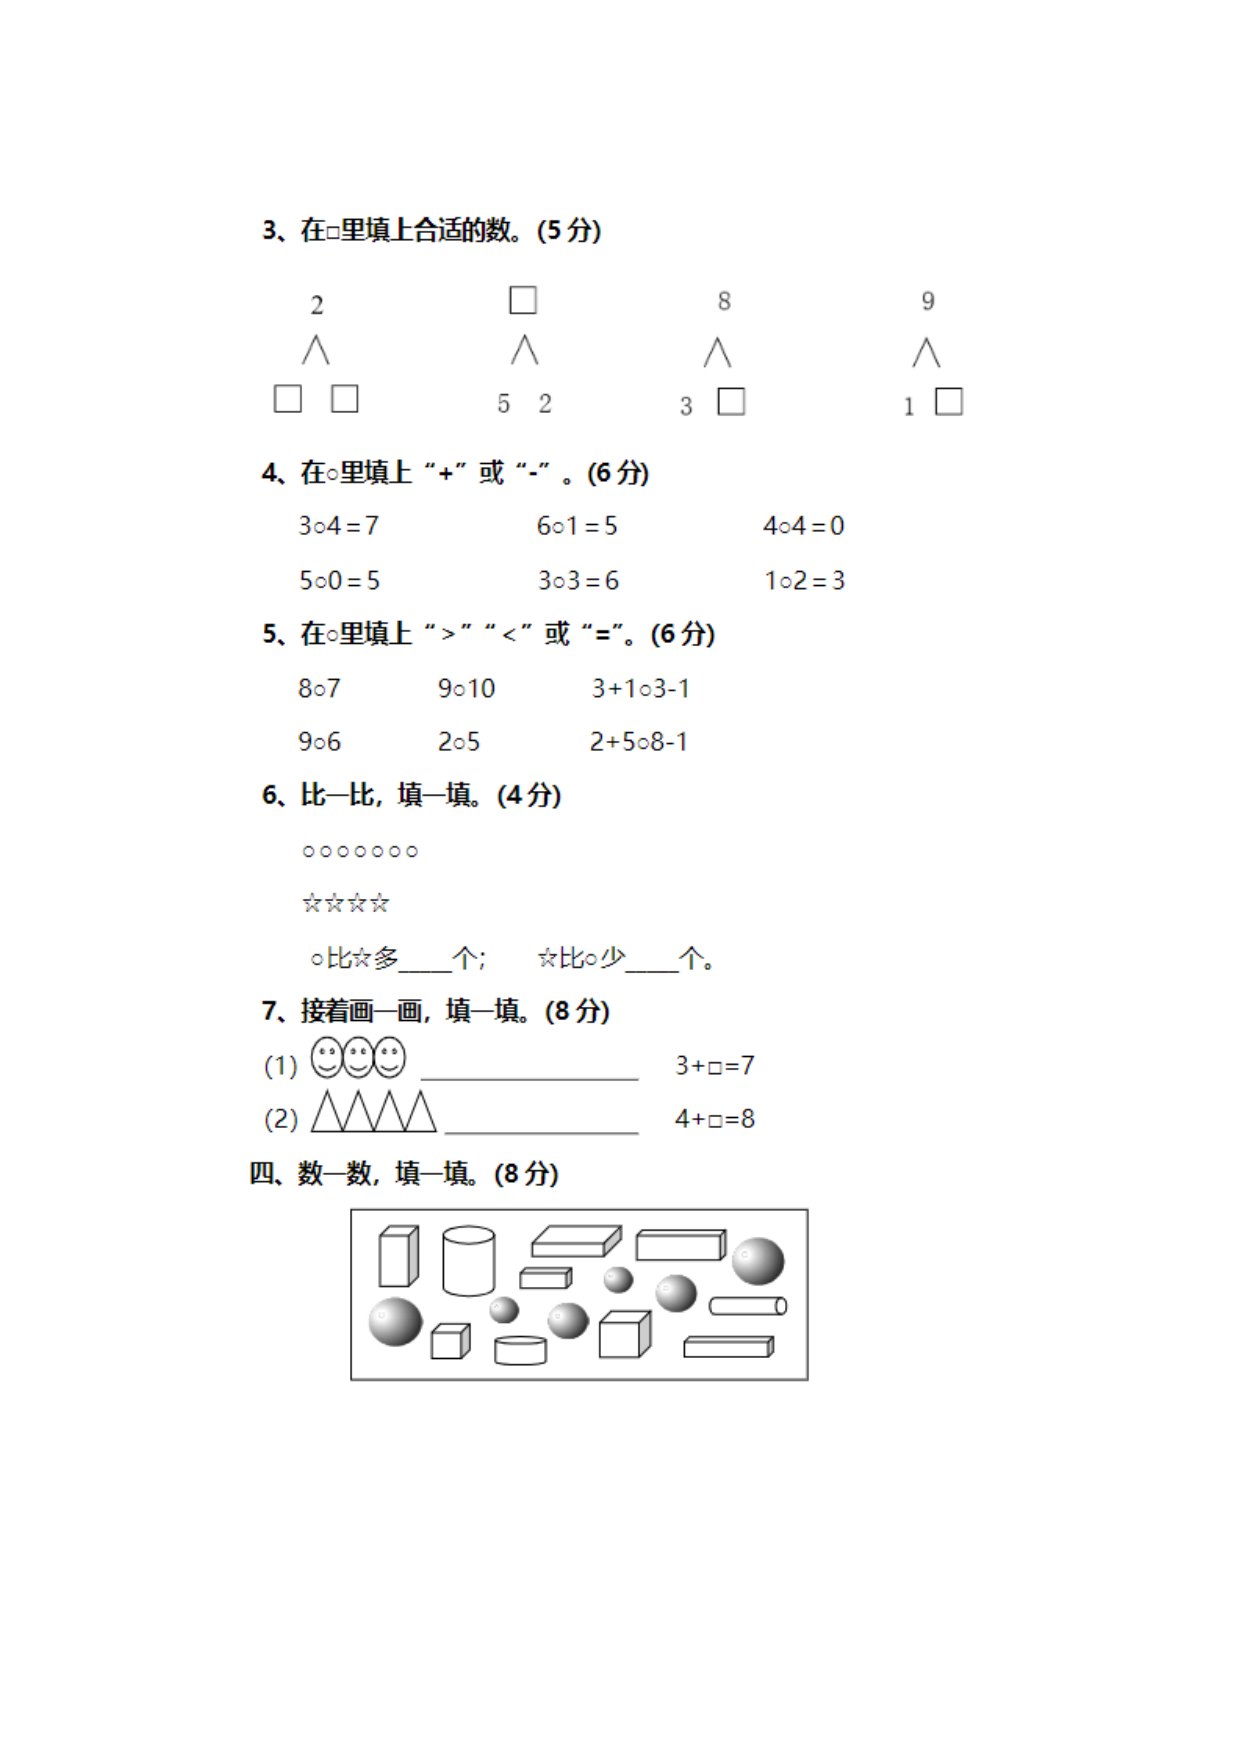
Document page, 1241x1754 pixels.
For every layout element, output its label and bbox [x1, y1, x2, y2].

picture [216, 162, 1024, 1419]
